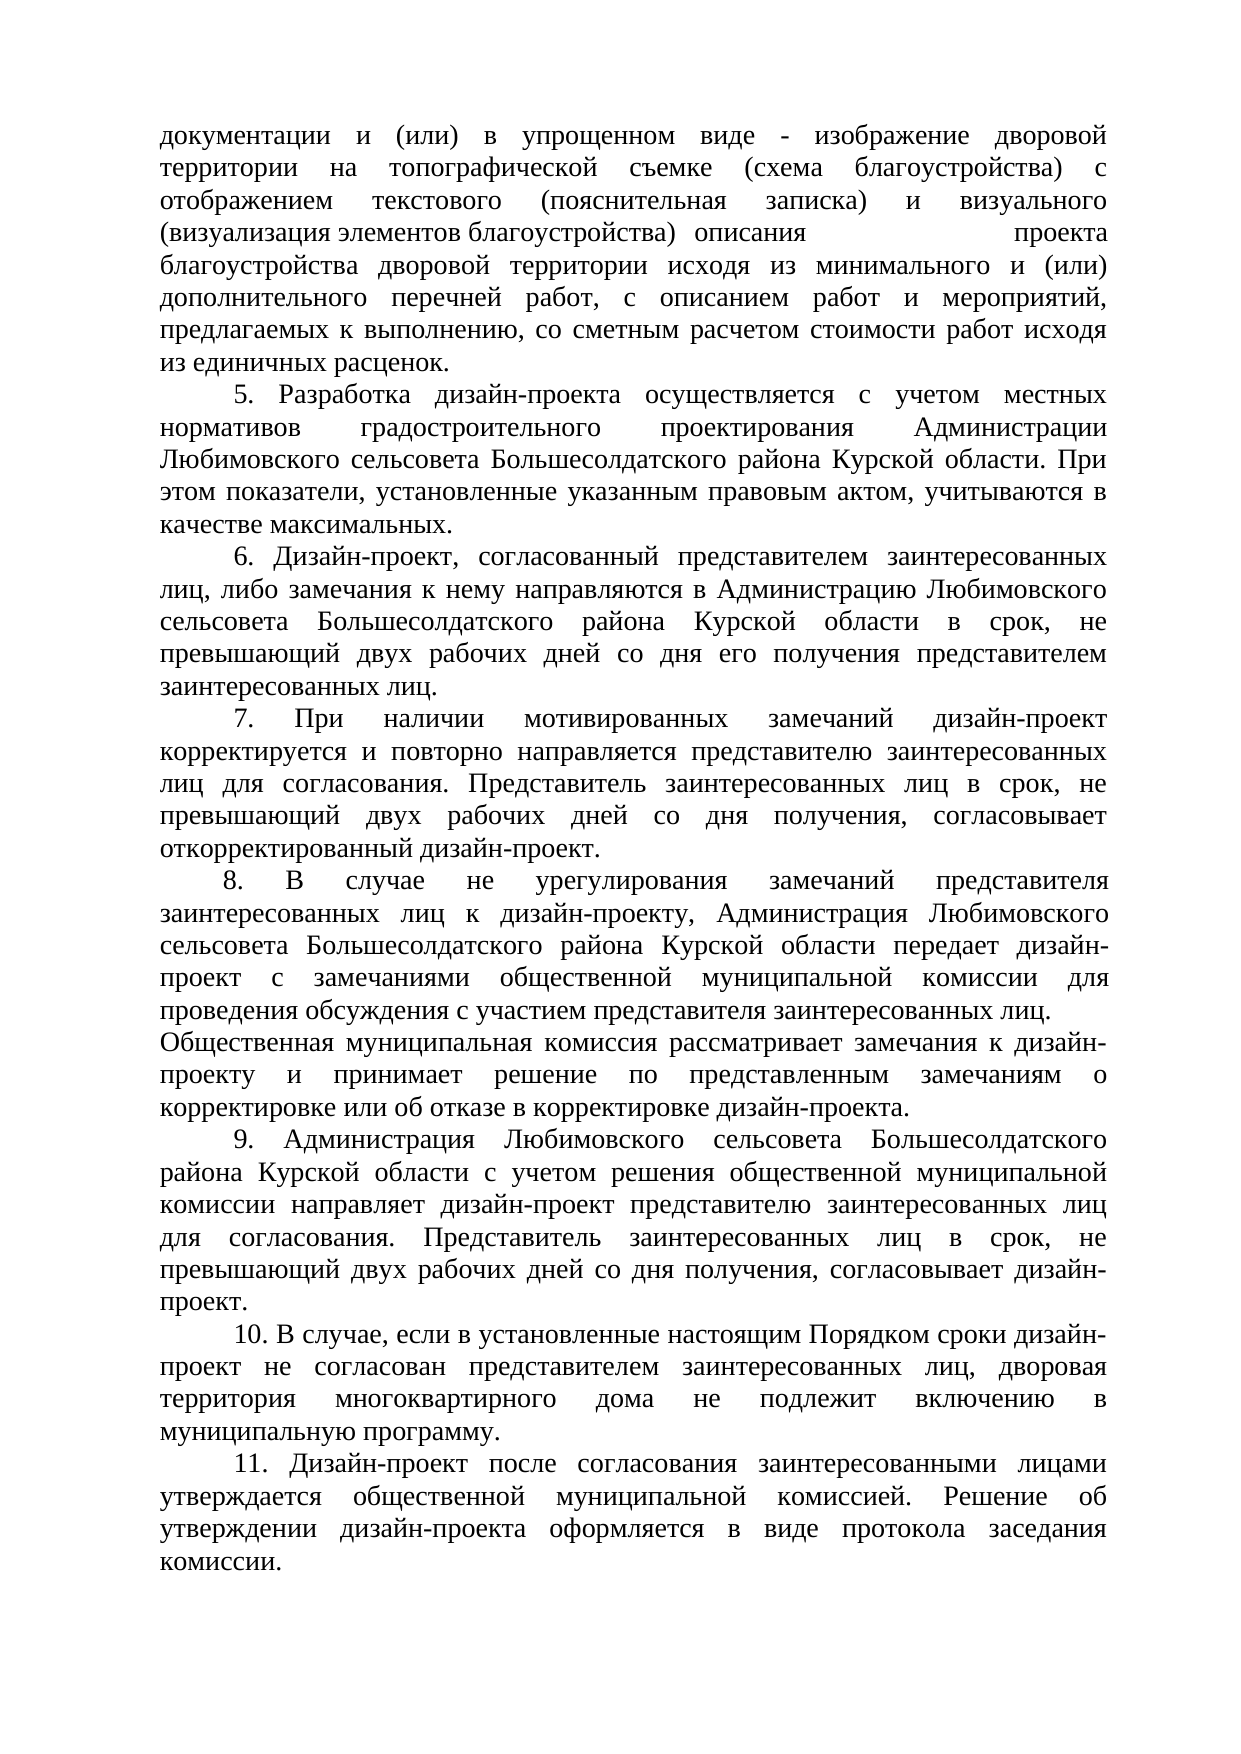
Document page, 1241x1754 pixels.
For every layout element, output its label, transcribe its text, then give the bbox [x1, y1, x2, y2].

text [159, 118, 1108, 377]
text 5. Разработка дизайн-проекта осуществляется с учетом местных нормативов градостроительного проектирования Администрации Любимовского сельсовета Большесолдатского района Курской области. При этом показатели, установленные указанным правовым актом, учитываются в качестве максимальных. [159, 377, 1108, 539]
text 7. При наличии мотивированных замечаний дизайн-проект корректируется и повторно направляется представителю заинтересованных лиц для согласования. Представитель заинтересованных лиц в срок, не превышающий двух рабочих дней со дня получения, согласовывает откорректированный дизайн-проект. [159, 701, 1108, 863]
text Общественная муниципальная комиссия рассматривает замечания к дизайн-проекту и принимает решение по представленным замечаниям о корректировке или об отказе в корректировке дизайн-проекта. [159, 1025, 1108, 1122]
text 6. Дизайн-проект, согласованный представителем заинтересованных лиц, либо замечания к нему направляются в Администрацию Любимовского сельсовета Большесолдатского района Курской области в срок, не превышающий двух рабочих дней со дня его получения представителем заинтересованных лиц. [159, 539, 1108, 701]
text 11. Дизайн-проект после согласования заинтересованными лицами утверждается общественной муниципальной комиссией. Решение об утверждении дизайн-проекта оформляется в виде протокола заседания комиссии. [159, 1446, 1108, 1576]
text 10. В случае, если в установленные настоящим Порядком сроки дизайн- проект не согласован представителем заинтересованных лиц, дворовая территория многоквартирного дома не подлежит включению в муниципальную программу. [159, 1317, 1108, 1446]
text 8. В случае не урегулирования замечаний представителя заинтересованных лиц к дизайн-проекту, Администрация Любимовского сельсовета Большесолдатского района Курской области передает дизайн-проект с замечаниями общественной муниципальной комиссии для проведения обсуждения с участием представителя заинтересованных лиц. [159, 863, 1110, 1025]
text 9. Администрация Любимовского сельсовета Большесолдатского района Курской области с учетом решения общественной муниципальной комиссии направляет дизайн-проект представителю заинтересованных лиц для согласования. Представитель заинтересованных лиц в срок, не превышающий двух рабочих дней со дня получения, согласовывает дизайн- проект. [159, 1122, 1108, 1317]
